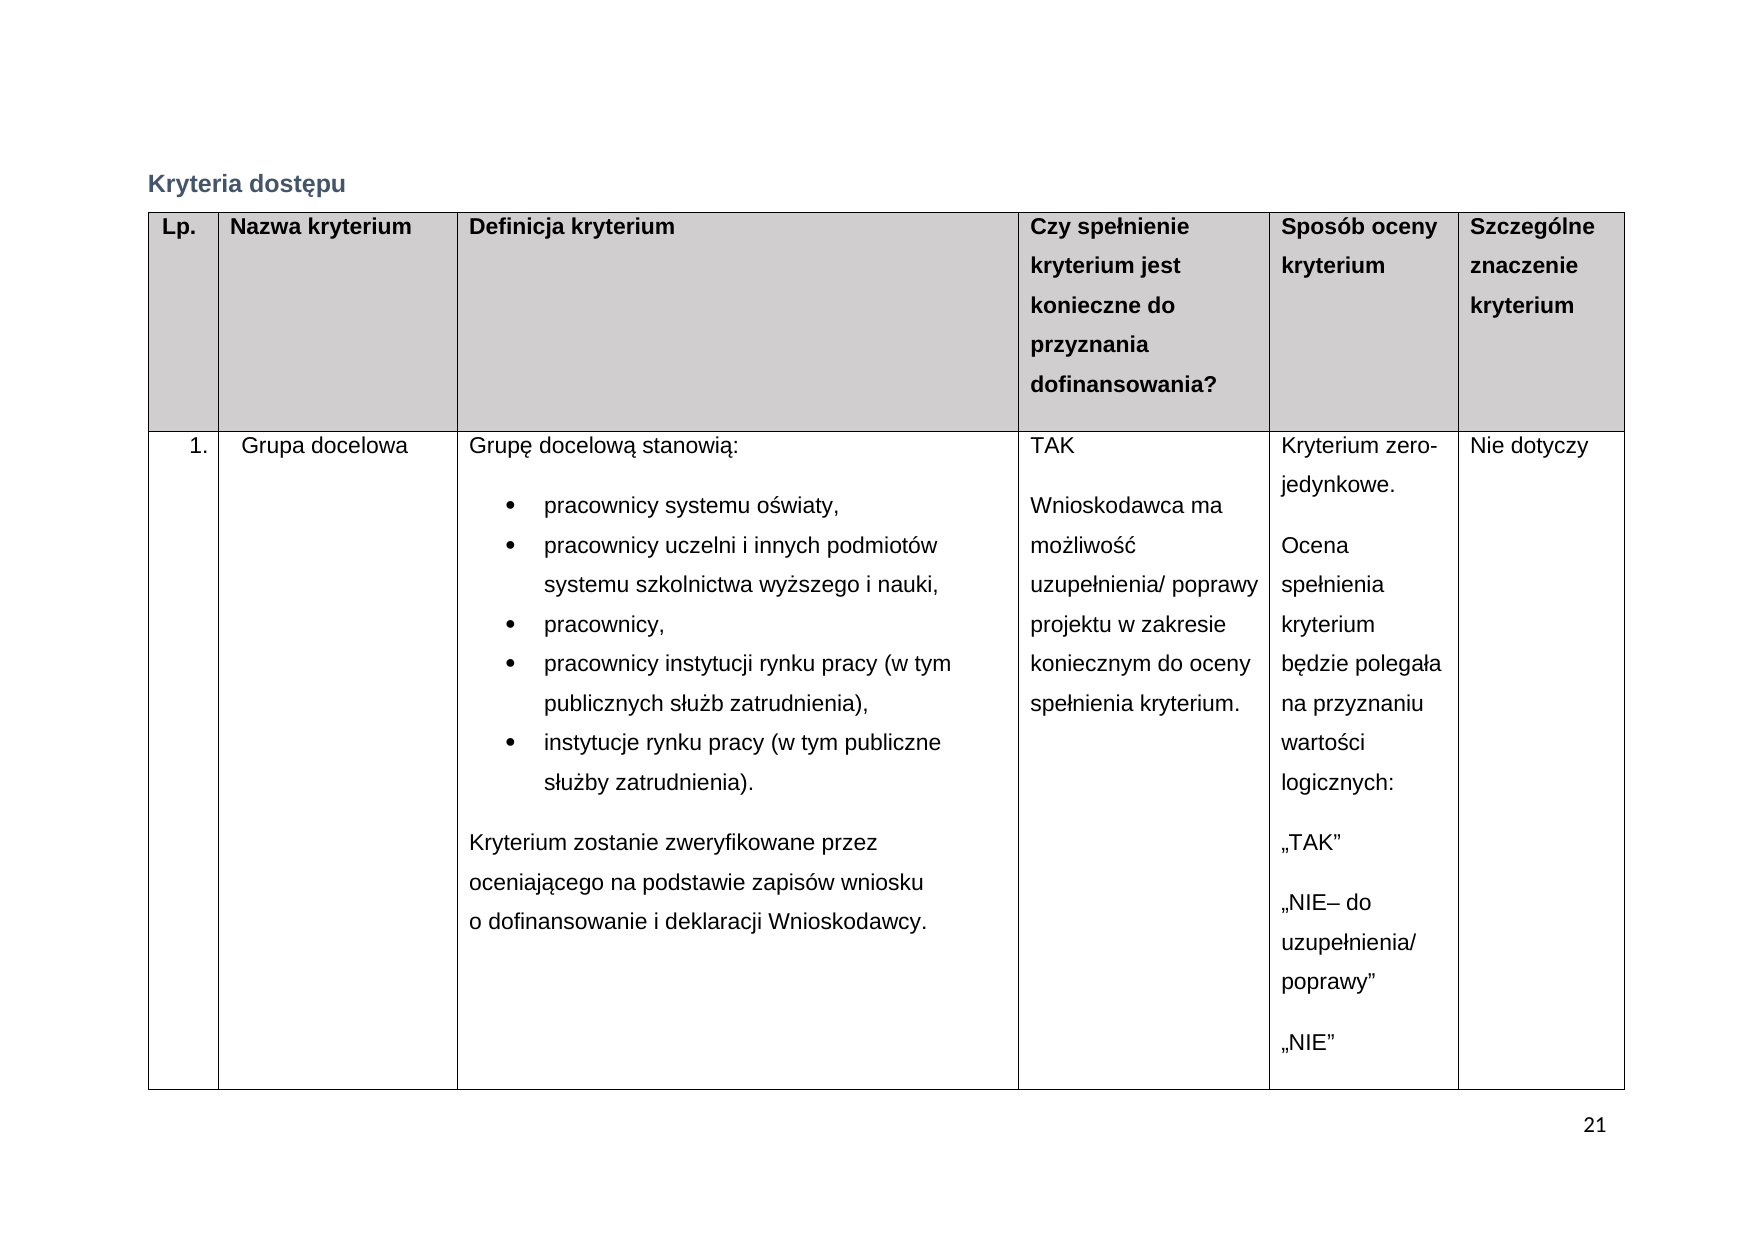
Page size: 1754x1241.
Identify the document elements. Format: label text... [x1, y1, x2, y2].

table_header Lp. [149, 213, 218, 431]
table_header Sposób oceny kryterium [1270, 213, 1458, 431]
table_header Szczególne znaczenie kryterium [1459, 213, 1624, 431]
table_header Czy spełnienie kryterium jest konieczne do przyznania dofinansowania? [1019, 213, 1269, 431]
table_header Definicja kryterium [458, 213, 1018, 431]
subtitle Kryteria dostępu [148, 168, 1606, 197]
table_cell TAK Wnioskodawca ma możliwość uzupełnienia/ poprawy projektu w zakresie koniecznym do oceny spełnienia kryterium. [1019, 432, 1269, 1089]
table_cell Grupa docelowa [219, 432, 457, 1089]
table_header Nazwa kryterium [219, 213, 457, 431]
table_cell [149, 432, 218, 1089]
table_cell Kryterium zero-jedynkowe. Ocena spełnienia kryterium będzie polegała na przyznaniu wartości logicznych: „TAK” „NIE– do uzupełnienia/ poprawy” „NIE” [1270, 432, 1458, 1089]
table_cell Grupę docelową stanowią: pracownicy systemu oświaty, pracownicy uczelni i innych podmiotów systemu szkolnictwa wyższego i nauki, pracownicy, pracownicy instytucji rynku pracy (w tym publicznych służb zatrudnienia), instytucje rynku pracy (w tym publiczne służby zatrudnienia). Kryterium zostanie zweryfikowane przez oceniającego na podstawie zapisów wniosku o dofinansowanie i deklaracji Wnioskodawcy. [458, 432, 1018, 1089]
table_cell Nie dotyczy [1459, 432, 1624, 1089]
